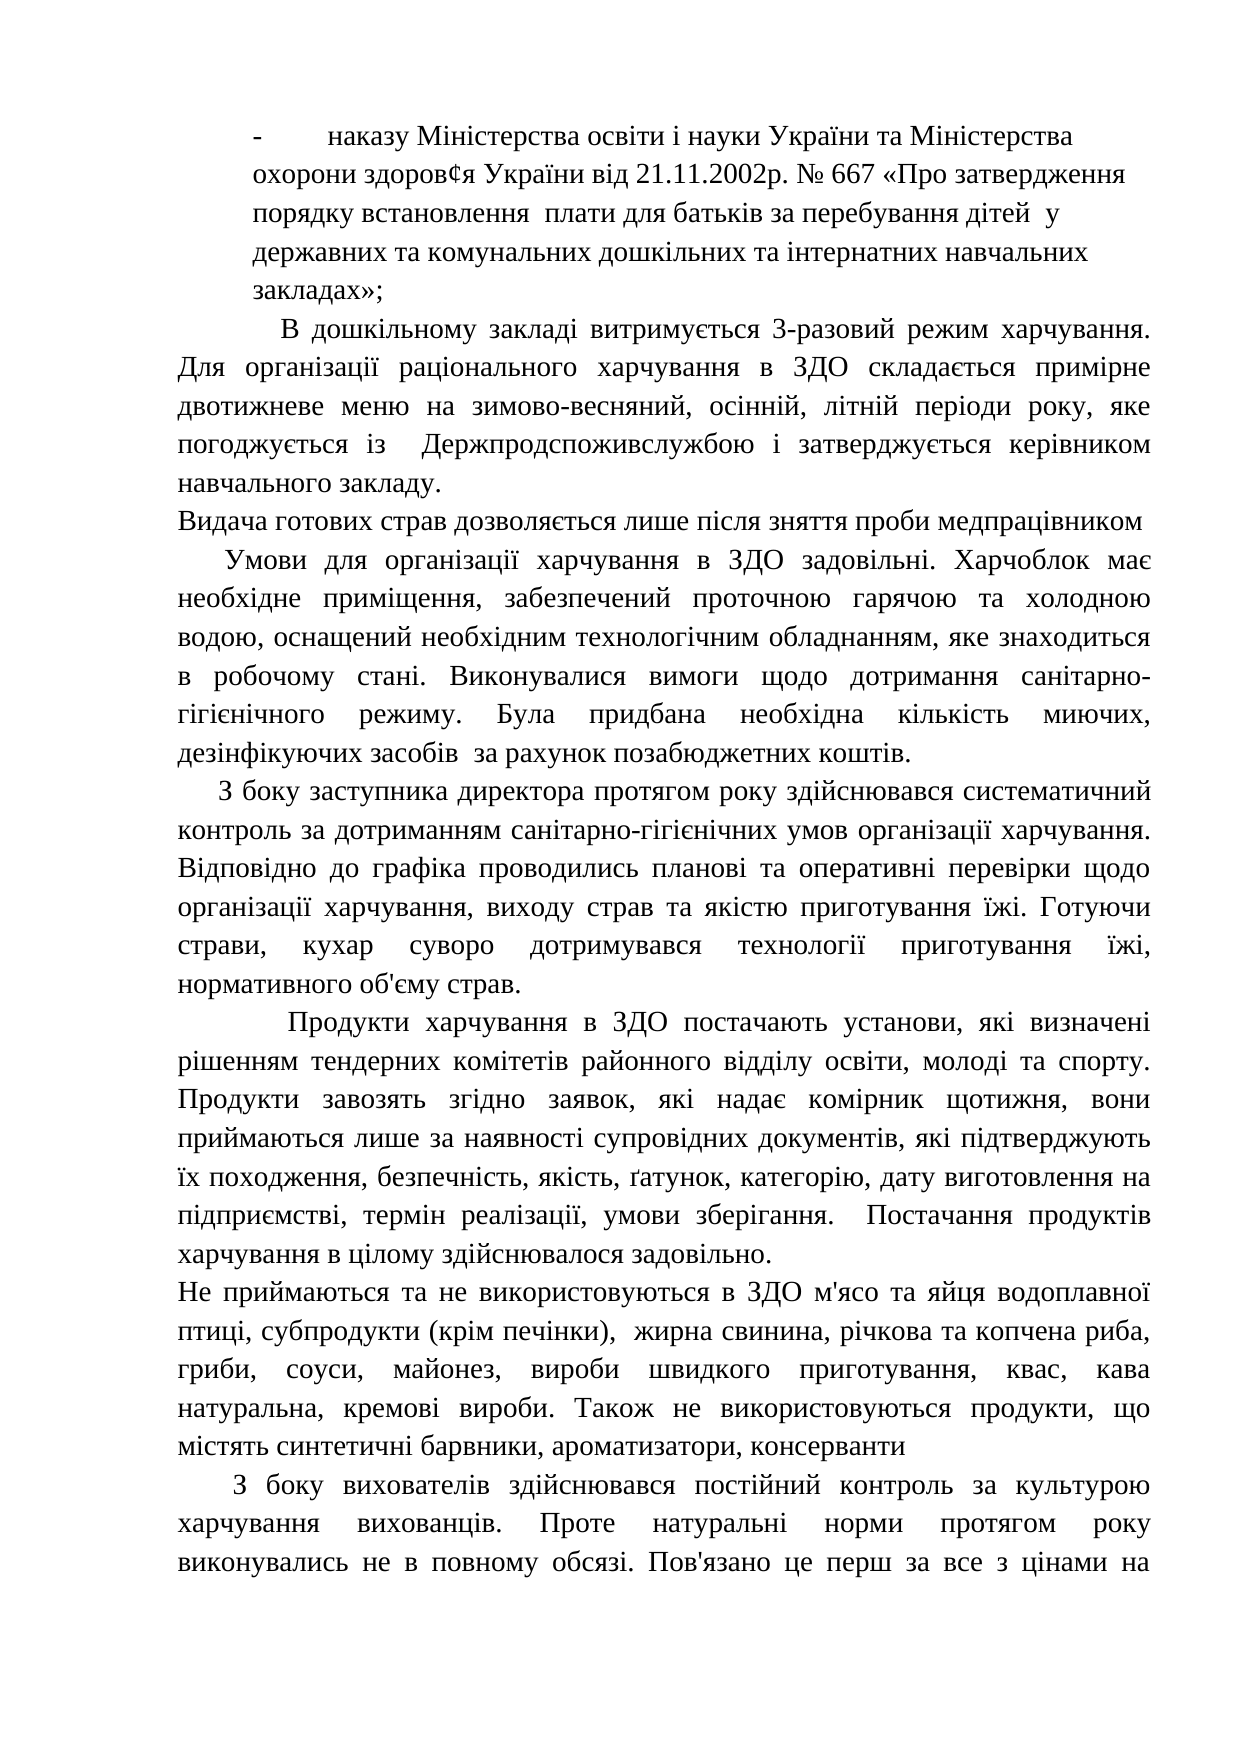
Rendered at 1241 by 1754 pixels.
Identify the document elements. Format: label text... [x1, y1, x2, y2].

text Умови для організації харчування в ЗДО задовільні. Харчоблок має необхідне приміщення, забезпечений проточною гарячою та холодною водою, оснащений необхідним технологічним обладнанням, яке знаходиться в робочому стані. Виконувалися вимоги щодо дотримання санітарно-гігієнічного режиму. Була придбана необхідна кількість миючих, дезінфікуючих засобів за рахунок позабюджетних коштів. [177, 542, 1152, 768]
text Продукти харчування в ЗДО постачають установи, які визначені рішенням тендерних комітетів районного відділу освіти, молоді та спорту. Продукти завозять згідно заявок, які надає комірник щотижня, вони приймаються лише за наявності супровідних документів, які підтверджують їх походження, безпечність, якість, ґатунок, категорію, дату виготовлення на підприємстві, термін реалізації, умови зберігання. Постачання продуктів харчування в цілому здійснювалося задовільно. [177, 1004, 1152, 1269]
text В дошкільному закладі витримується 3-разовий режим харчування. Для організації раціонального харчування в ЗДО складається примірне двотижневе меню на зимово-весняний, осінній, літній періоди року, яке погоджується із Держпродспоживслужбою і затверджується керівником навчального закладу. [177, 311, 1152, 498]
text - наказу Міністерства освіти і науки України та Міністерства охорони здоров¢я України від 21.11.2002р. № 667 «Про затвердження порядку встановлення плати для батьків за перебування дітей у державних та комунальних дошкільних та інтернатних навчальних закладах»; [252, 118, 1152, 306]
text Видача готових страв дозволяється лише після зняття проби медпрацівником [177, 503, 1152, 537]
text З боку заступника директора протягом року здійснювався систематичний контроль за дотриманням санітарно-гігієнічних умов організації харчування. Відповідно до графіка проводились планові та оперативні перевірки щодо організації харчування, виходу страв та якістю приготування їжі. Готуючи страви, кухар суворо дотримувався технології приготування їжі, нормативного об'єму страв. [177, 773, 1152, 999]
text Не приймаються та не використовуються в ЗДО м'ясо та яйця водоплавної птиці, субпродукти (крім печінки), жирна свинина, річкова та копчена риба, гриби, соуси, майонез, вироби швидкого приготування, квас, кава натуральна, кремові вироби. Також не використовуються продукти, що містять синтетичні барвники, ароматизатори, консерванти [177, 1274, 1152, 1462]
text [177, 1467, 1152, 1578]
